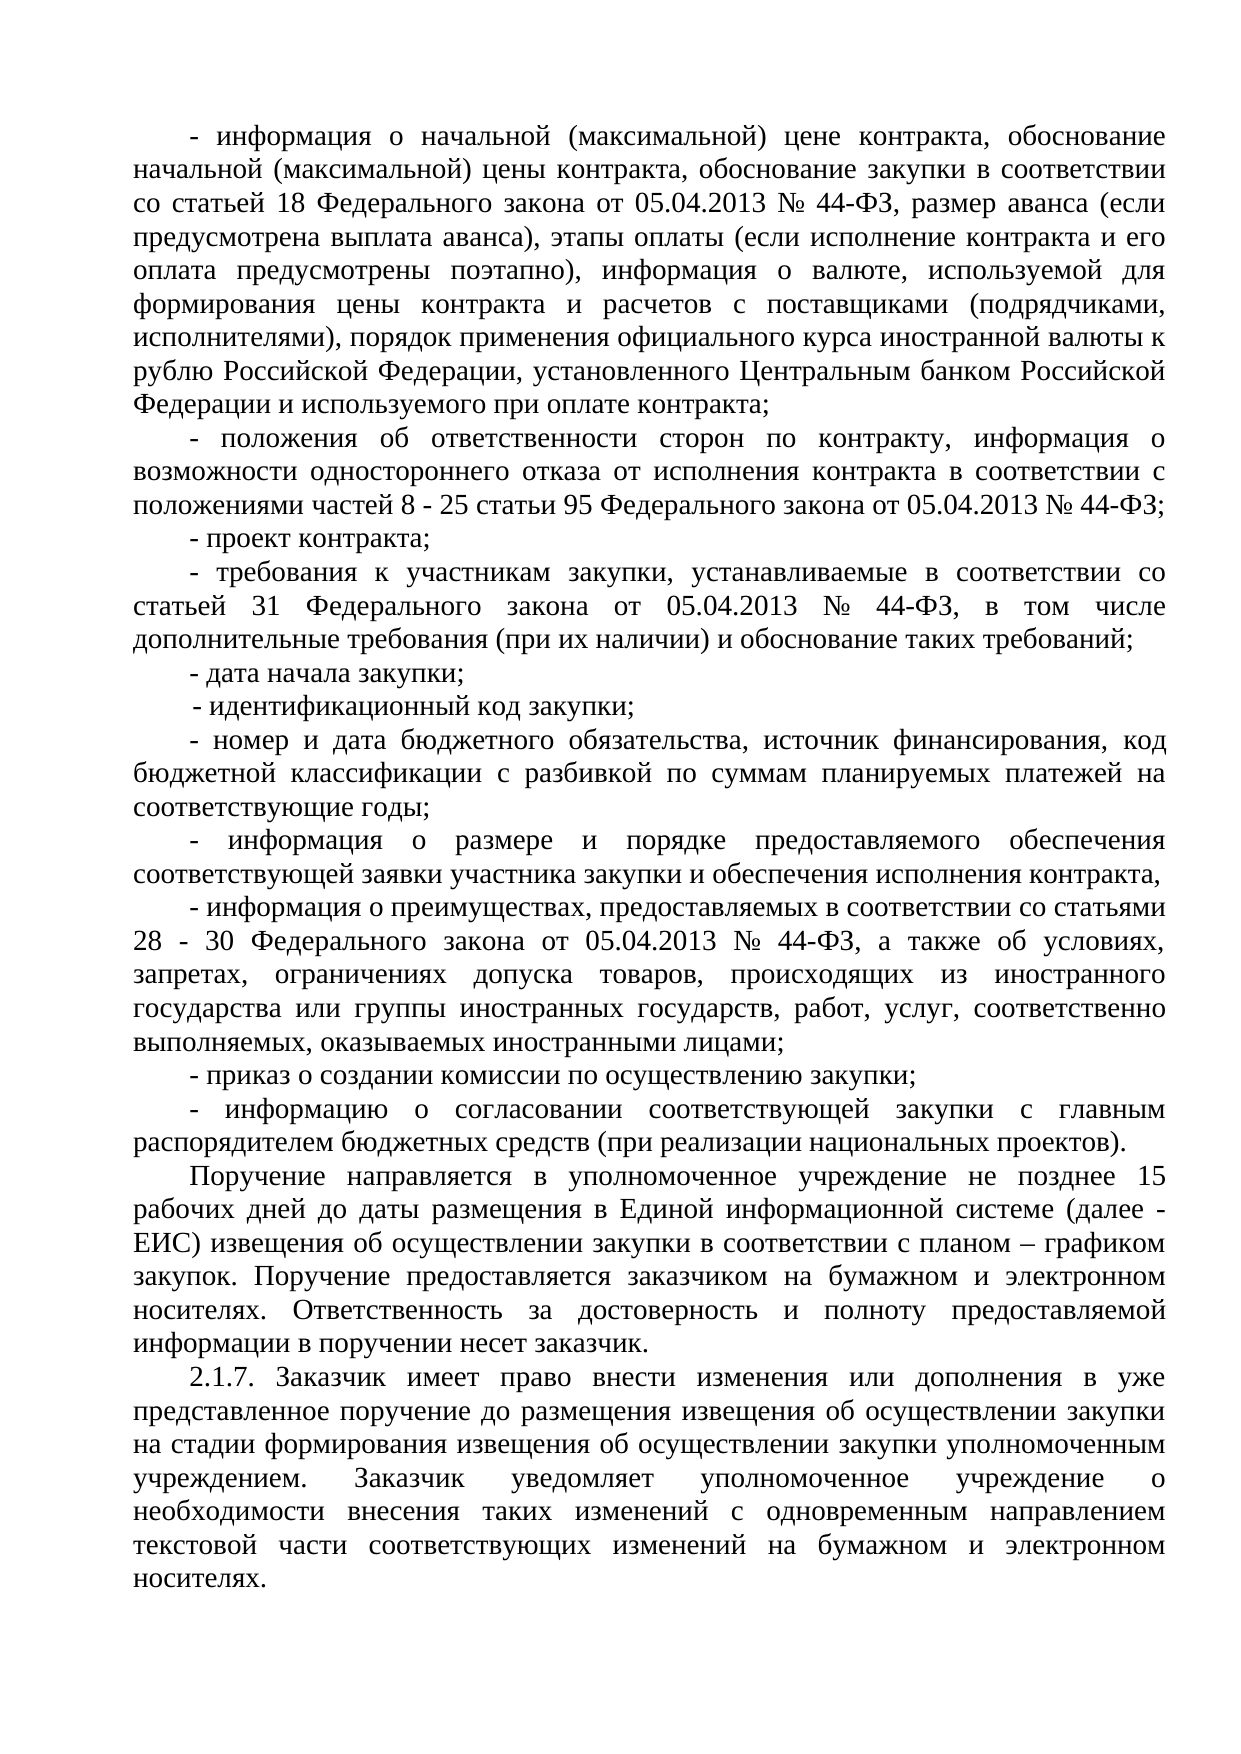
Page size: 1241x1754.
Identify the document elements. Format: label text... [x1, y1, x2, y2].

text - информацию о согласовании соответствующей закупки с главным распорядителем бюджетных средств (при реализации национальных проектов). [133, 1091, 1167, 1158]
text - проект контракта; [133, 521, 1167, 554]
text Поручение направляется в уполномоченное учреждение не позднее 15 рабочих дней до даты размещения в Единой информационной системе (далее - ЕИС) извещения об осуществлении закупки в соответствии с планом – графиком закупок. Поручение предоставляется заказчиком на бумажном и электронном носителях. Ответственность за достоверность и полноту предоставляемой информации в поручении несет заказчик. [133, 1158, 1167, 1359]
text - положения об ответственности сторон по контракту, информация о возможности одностороннего отказа от исполнения контракта в соответствии с положениями частей 8 - 25 статьи 95 Федерального закона от 05.04.2013 № 44-ФЗ; [133, 420, 1167, 521]
text - требования к участникам закупки, устанавливаемые в соответствии со статьей 31 Федерального закона от 05.04.2013 № 44-ФЗ, в том числе дополнительные требования (при их наличии) и обоснование таких требований; [133, 554, 1167, 655]
text 2.1.7. Заказчик имеет право внести изменения или дополнения в уже представленное поручение до размещения извещения об осуществлении закупки на стадии формирования извещения об осуществлении закупки уполномоченным учреждением. Заказчик уведомляет уполномоченное учреждение о необходимости внесения таких изменений с одновременным направлением текстовой части соответствующих изменений на бумажном и электронном носителях. [133, 1359, 1167, 1594]
text - идентификационный код закупки; [133, 688, 1167, 722]
text - информация о размере и порядке предоставляемого обеспечения соответствующей заявки участника закупки и обеспечения исполнения контракта, [133, 822, 1167, 889]
text - информация о начальной (максимальной) цене контракта, обоснование начальной (максимальной) цены контракта, обоснование закупки в соответствии со статьей 18 Федерального закона от 05.04.2013 № 44-ФЗ, размер аванса (если предусмотрена выплата аванса), этапы оплаты (если исполнение контракта и его оплата предусмотрены поэтапно), информация о валюте, используемой для формирования цены контракта и расчетов с поставщиками (подрядчиками, исполнителями), порядок применения официального курса иностранной валюты к рублю Российской Федерации, установленного Центральным банком Российской Федерации и используемого при оплате контракта; [133, 118, 1167, 420]
text - информация о преимуществах, предоставляемых в соответствии со статьями 28 - 30 Федерального закона от 05.04.2013 № 44-ФЗ, а также об условиях, запретах, ограничениях допуска товаров, происходящих из иностранного государства или группы иностранных государств, работ, услуг, соответственно выполняемых, оказываемых иностранными лицами; [133, 889, 1167, 1057]
text - номер и дата бюджетного обязательства, источник финансирования, код бюджетной классификации с разбивкой по суммам планируемых платежей на соответствующие годы; [133, 722, 1167, 822]
text - дата начала закупки; [133, 655, 1167, 688]
text - приказ о создании комиссии по осуществлению закупки; [133, 1057, 1167, 1091]
